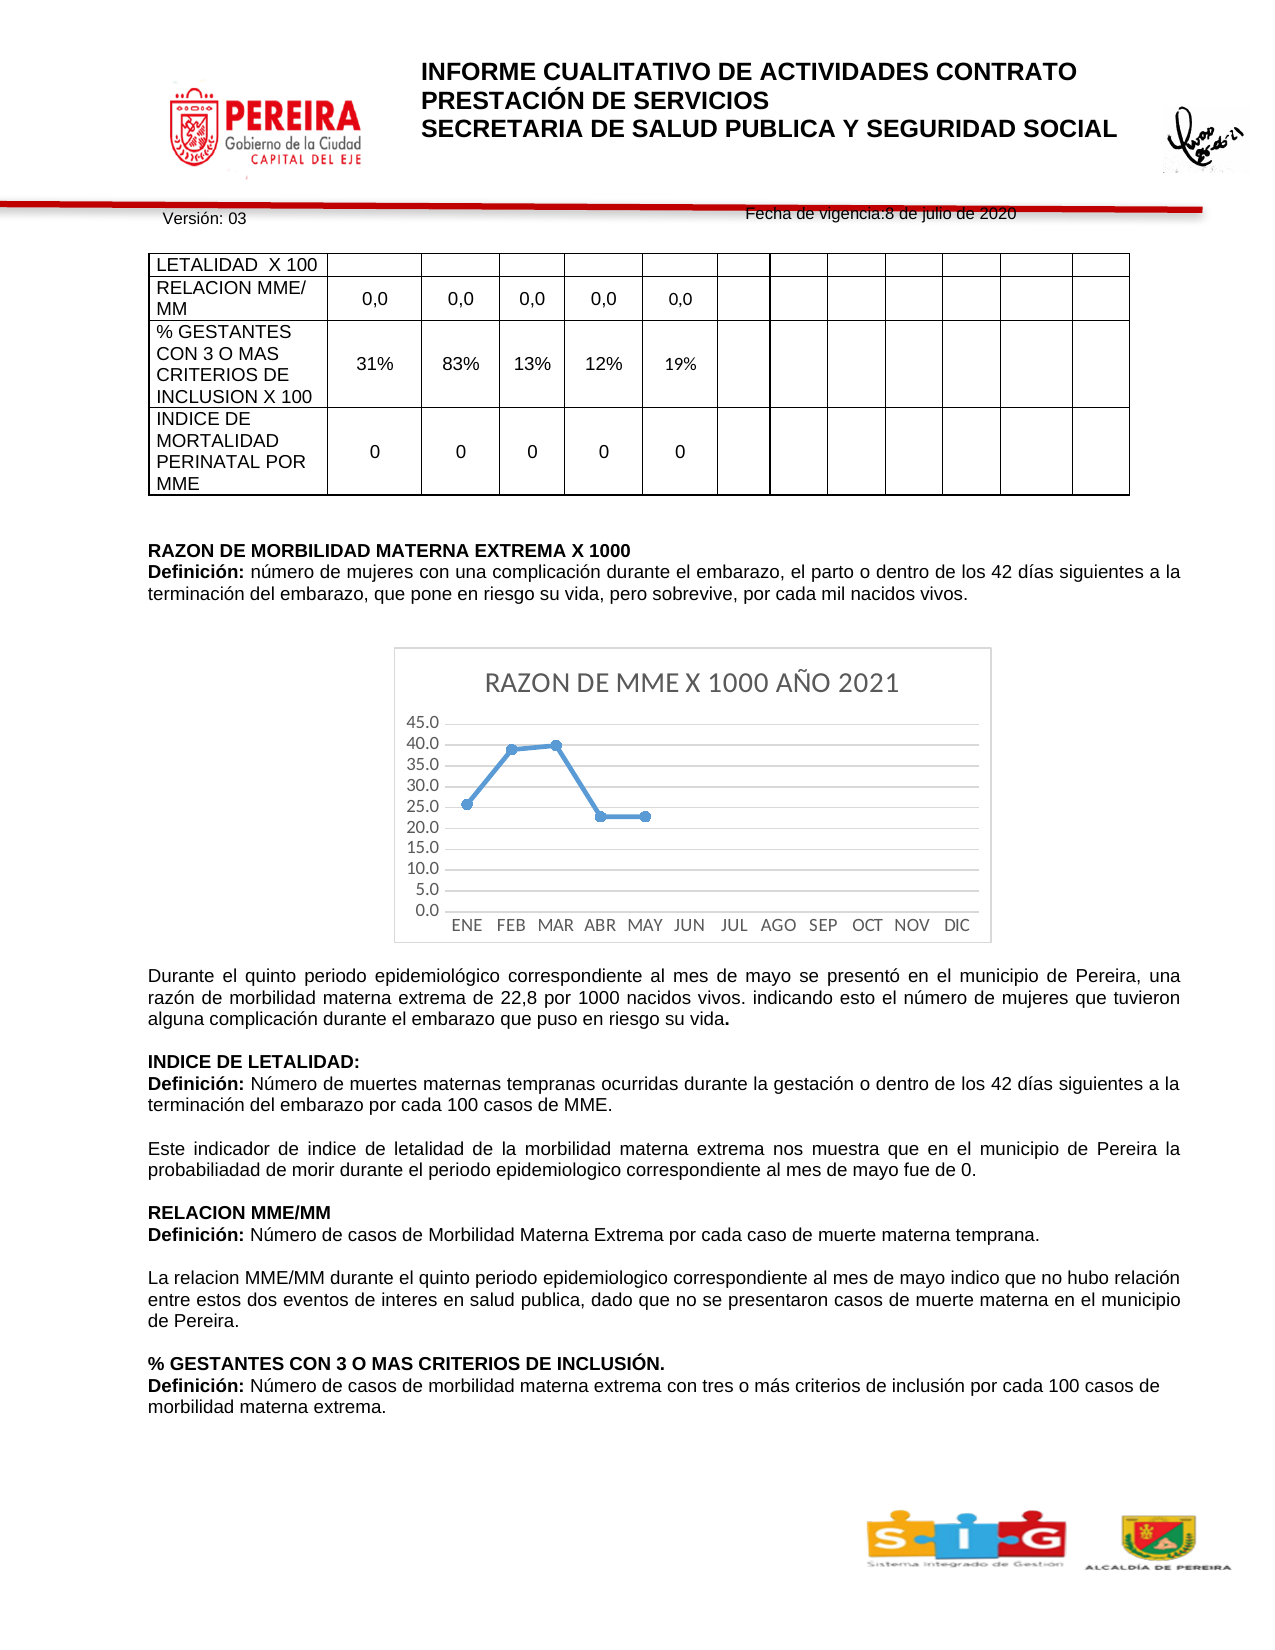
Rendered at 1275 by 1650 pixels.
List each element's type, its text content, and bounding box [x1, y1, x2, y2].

table_cell [771, 277, 827, 320]
table_cell [718, 254, 769, 276]
table_cell [1073, 277, 1129, 320]
text RELACION MME/MM [148, 1202, 1237, 1224]
table_cell [886, 277, 942, 320]
table_cell 0 [500, 408, 564, 494]
table_cell [1001, 254, 1072, 276]
text La relacion MME/MM durante el quinto periodo epidemiologico correspondiente al mes de mayo indico que no hubo relación entre estos dos eventos de interes en salud publica, dado que no se presentaron casos de muerte materna en el municipio de Pereira. [148, 1267, 1181, 1331]
table_cell [718, 321, 769, 407]
table_cell [1073, 321, 1129, 407]
table_cell [828, 277, 885, 320]
table_cell [771, 408, 827, 494]
table_cell [886, 321, 942, 407]
table_cell [1073, 408, 1129, 494]
text Este indicador de indice de letalidad de la morbilidad materna extrema nos muestra que en el municipio de Pereira la probabiliadad de morir durante el periodo epidemiologico correspondiente al mes de mayo fue de 0. [148, 1137, 1181, 1181]
table_cell 0 [422, 254, 499, 276]
table_cell 31% [328, 321, 421, 407]
table_cell [828, 254, 885, 276]
text Definición: Número de muertes maternas tempranas ocurridas durante la gestación o dentro de los 42 días siguientes a la terminación del embarazo por cada 100 casos de MME. [148, 1073, 1181, 1116]
table_cell [718, 277, 769, 320]
table_cell 19% [643, 321, 717, 407]
table_cell 0,0 [565, 277, 642, 320]
table_cell [1001, 408, 1072, 494]
text Definición: número de mujeres con una complicación durante el embarazo, el parto o dentro de los 42 días siguientes a la terminación del embarazo, que pone en riesgo su vida, pero sobrevive, por cada mil nacidos vivos. [148, 561, 1181, 604]
text Definición: Número de casos de morbilidad materna extrema con tres o más criterios de inclusión por cada 100 casos de morbilidad materna extrema. [148, 1374, 1237, 1418]
table_cell [828, 321, 885, 407]
text % GESTANTES CON 3 O MAS CRITERIOS DE INCLUSIÓN. [148, 1353, 1237, 1374]
table_cell [1073, 254, 1129, 276]
table_cell [771, 254, 827, 276]
table_cell [718, 408, 769, 494]
text Durante el quinto periodo epidemiológico correspondiente al mes de mayo se presentó en el municipio de Pereira, una razón de morbilidad materna extrema de 22,8 por 1000 nacidos vivos. indicando esto el número de mujeres que tuvieron alguna complicación durante el embarazo que puso en riesgo su vida. [148, 965, 1181, 1029]
picture [850, 1503, 1238, 1577]
table_cell [943, 277, 1000, 320]
table_cell [1001, 277, 1072, 320]
text RAZON DE MORBILIDAD MATERNA EXTREMA X 1000 [148, 539, 1237, 561]
table_cell INDICE DE LETALIDAD X 100 [150, 254, 327, 276]
picture [162, 79, 367, 181]
text INDICE DE LETALIDAD: [148, 1051, 1237, 1073]
table_cell 0 [643, 408, 717, 494]
table_cell 0 [565, 254, 642, 276]
table_cell [828, 408, 885, 494]
table_cell 0 [328, 408, 421, 494]
table_cell [943, 321, 1000, 407]
table_cell 12% [565, 321, 642, 407]
table_cell [943, 254, 1000, 276]
table_cell 0,0 [500, 277, 564, 320]
table_cell 0 [643, 254, 717, 276]
table_cell % GESTANTES CON 3 O MAS CRITERIOS DE INCLUSION X 100 [150, 321, 327, 407]
table_cell 0 [500, 254, 564, 276]
table_cell INDICE DE MORTALIDAD PERINATAL POR MME [150, 408, 327, 494]
table_cell 83% [422, 321, 499, 407]
table_cell [886, 408, 942, 494]
text Definición: Número de casos de Morbilidad Materna Extrema por cada caso de muerte materna temprana. [148, 1224, 1237, 1245]
table_cell 0,0 [643, 277, 717, 320]
table_cell 0 [328, 254, 421, 276]
table_cell RELACION MME/ MM [150, 277, 327, 320]
table_cell [771, 321, 827, 407]
table_cell 13% [500, 321, 564, 407]
table_cell 0 [565, 408, 642, 494]
table_cell [886, 254, 942, 276]
table_cell 0,0 [422, 277, 499, 320]
table_cell [1001, 321, 1072, 407]
table_cell 0 [422, 408, 499, 494]
table_cell [943, 408, 1000, 494]
table_cell 0,0 [328, 277, 421, 320]
